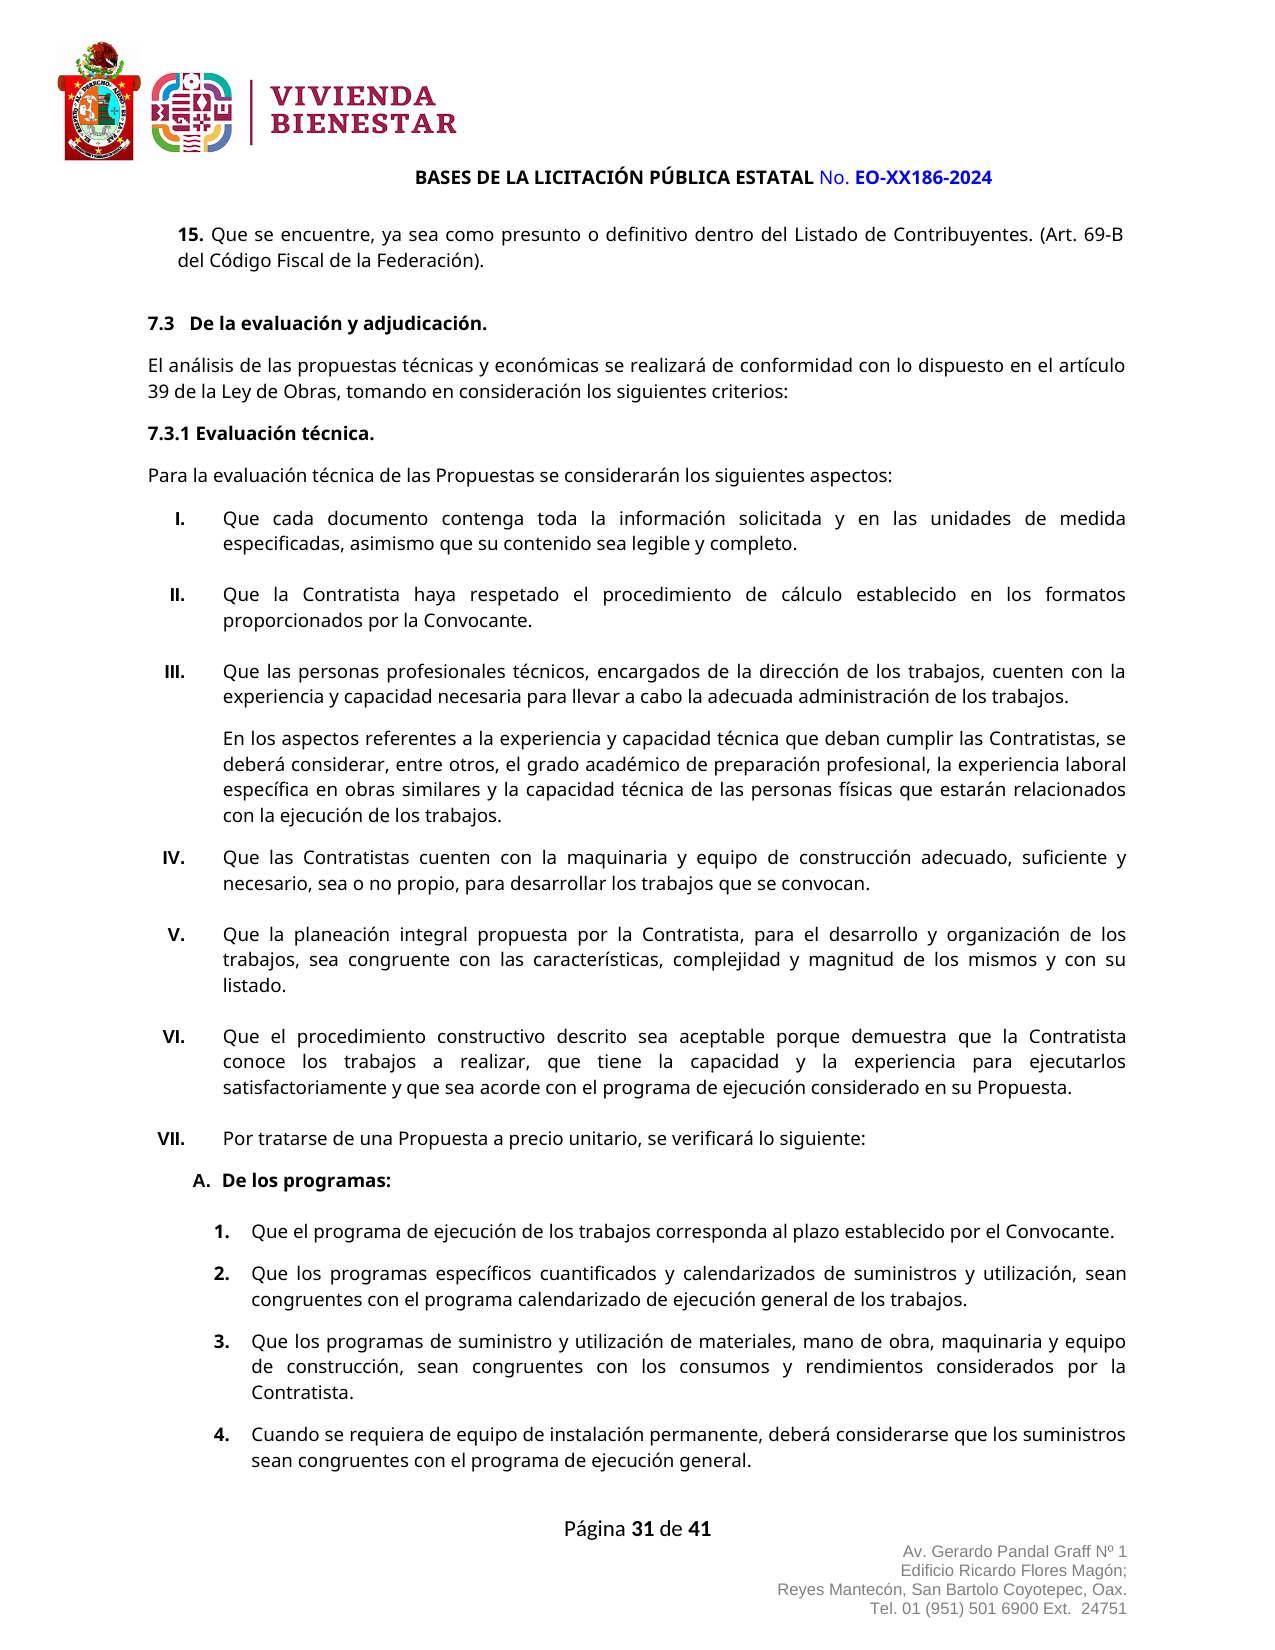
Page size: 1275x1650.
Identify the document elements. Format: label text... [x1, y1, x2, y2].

list Que el procedimiento constructivo descrito sea aceptable porque demuestra que la Contratista conoce los trabajos a realizar, que tiene la capacidad y la experiencia para ejecutarlos satisfactoriamente y que sea acorde con el programa de ejecución considerado en su Propuesta. [185, 1023, 1127, 1099]
list De los programas: [192, 1167, 1127, 1193]
list Que el programa de ejecución de los trabajos corresponda al plazo establecido por el Convocante. [214, 1218, 1127, 1244]
text 7.3 De la evaluación y adjudicación. [148, 311, 1127, 336]
text El análisis de las propuestas técnicas y económicas se realizará de conformidad con lo dispuesto en el artículo 39 de la Ley de Obras, tomando en consideración los siguientes criterios: [148, 353, 1127, 404]
list Por tratarse de una Propuesta a precio unitario, se verificará lo siguiente: [185, 1125, 1127, 1151]
text En los aspectos referentes a la experiencia y capacidad técnica que deban cumplir las Contratistas, se deberá considerar, entre otros, el grado académico de preparación profesional, la experiencia laboral específica en obras similares y la capacidad técnica de las personas físicas que estarán relacionados con la ejecución de los trabajos. [223, 726, 1127, 828]
list Que las personas profesionales técnicos, encargados de la dirección de los trabajos, cuenten con la experiencia y capacidad necesaria para llevar a cabo la adecuada administración de los trabajos. [185, 658, 1127, 709]
list Que las Contratistas cuenten con la maquinaria y equipo de construcción adecuado, suficiente y necesario, sea o no propio, para desarrollar los trabajos que se convocan. [185, 844, 1127, 895]
picture [55, 41, 143, 163]
list Cuando se requiera de equipo de instalación permanente, deberá considerarse que los suministros sean congruentes con el programa de ejecución general. [214, 1421, 1127, 1472]
list Que los programas específicos cuantificados y calendarizados de suministros y utilización, sean congruentes con el programa calendarizado de ejecución general de los trabajos. [214, 1261, 1127, 1312]
text Para la evaluación técnica de las Propuestas se considerarán los siguientes aspectos: [148, 463, 1127, 488]
list Que la Contratista haya respetado el procedimiento de cálculo establecido en los formatos proporcionados por la Convocante. [185, 581, 1127, 632]
picture [147, 64, 473, 161]
text 15. Que se encuentre, ya sea como presunto o definitivo dentro del Listado de Contribuyentes. (Art. 69-B del Código Fiscal de la Federación). [177, 221, 1125, 272]
list Que la planeación integral propuesta por la Contratista, para el desarrollo y organización de los trabajos, sea congruente con las características, complejidad y magnitud de los mismos y con su listado. [185, 921, 1127, 997]
text 7.3.1 Evaluación técnica. [148, 420, 1127, 446]
list Que los programas de suministro y utilización de materiales, mano de obra, maquinaria y equipo de construcción, sean congruentes con los consumos y rendimientos considerados por la Contratista. [214, 1328, 1127, 1405]
list Que cada documento contenga toda la información solicitada y en las unidades de medida especificadas, asimismo que su contenido sea legible y completo. [185, 505, 1127, 556]
